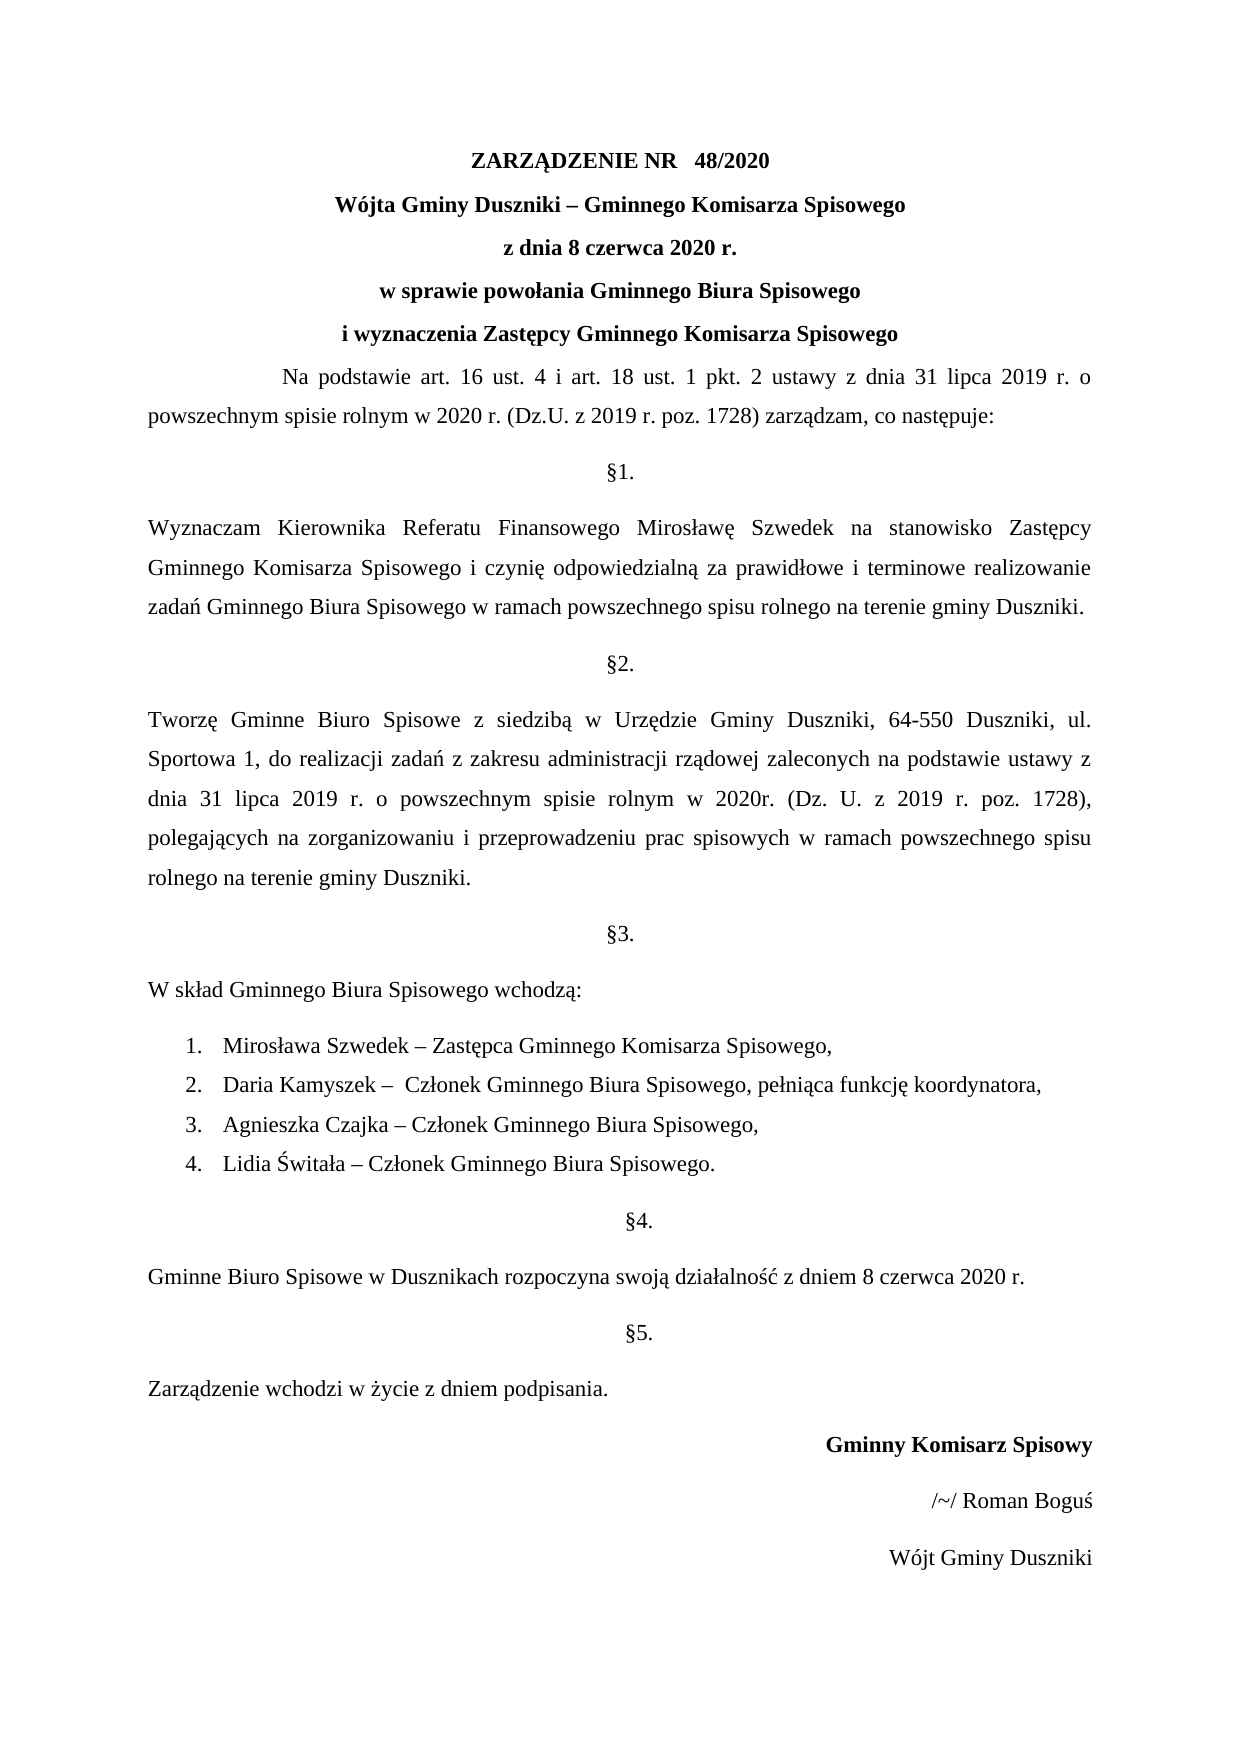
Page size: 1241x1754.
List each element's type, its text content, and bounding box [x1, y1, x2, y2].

text §2. [148, 649, 1093, 676]
text §5. [185, 1319, 1093, 1345]
text /~/ Roman Boguś [148, 1487, 1093, 1514]
text §3. [148, 920, 1093, 946]
text Wójt Gminy Duszniki [148, 1543, 1093, 1570]
text Tworzę Gminne Biuro Spisowe z siedzibą w Urzędzie Gminy Duszniki, 64-550 Duszniki, ul. Sportowa 1, do realizacji zadań z zakresu administracji rządowej zaleconych na podstawie ustawy z dnia 31 lipca 2019 r. o powszechnym spisie rolnym w 2020r. (Dz. U. z 2019 r. poz. 1728), polegających na zorganizowaniu i przeprowadzeniu prac spisowych w ramach powszechnego spisu rolnego na terenie gminy Duszniki. [148, 706, 1093, 890]
text §1. [148, 458, 1093, 485]
text ZARZĄDZENIE NR 48/2020 [148, 148, 1093, 174]
text z dnia 8 czerwca 2020 r. [148, 234, 1093, 260]
text §4. [185, 1207, 1093, 1233]
text W skład Gminnego Biura Spisowego wchodzą: [148, 976, 1093, 1002]
text Wójta Gminy Duszniki – Gminnego Komisarza Spisowego [148, 191, 1093, 217]
text i wyznaczenia Zastępcy Gminnego Komisarza Spisowego [148, 320, 1093, 346]
text Gminne Biuro Spisowe w Dusznikach rozpoczyna swoją działalność z dniem 8 czerwca 2020 r. [148, 1263, 1093, 1289]
text Na podstawie art. 16 ust. 4 i art. 18 ust. 1 pkt. 2 ustawy z dnia 31 lipca 2019 r. o powszechnym spisie rolnym w 2020 r. (Dz.U. z 2019 r. poz. 1728) zarządzam, co następuje: [148, 363, 1093, 428]
list Lidia Świtała – Członek Gminnego Biura Spisowego. [185, 1151, 1093, 1177]
list Agnieszka Czajka – Członek Gminnego Biura Spisowego, [185, 1111, 1093, 1137]
list Mirosława Szwedek – Zastępca Gminnego Komisarza Spisowego, [185, 1032, 1093, 1058]
text Zarządzenie wchodzi w życie z dniem podpisania. [148, 1375, 1093, 1401]
text Wyznaczam Kierownika Referatu Finansowego Mirosławę Szwedek na stanowisko Zastępcy Gminnego Komisarza Spisowego i czynię odpowiedzialną za prawidłowe i terminowe realizowanie zadań Gminnego Biura Spisowego w ramach powszechnego spisu rolnego na terenie gminy Duszniki. [148, 514, 1093, 620]
text Gminny Komisarz Spisowy [148, 1431, 1093, 1458]
list Daria Kamyszek – Członek Gminnego Biura Spisowego, pełniąca funkcję koordynatora, [185, 1072, 1093, 1098]
text w sprawie powołania Gminnego Biura Spisowego [148, 277, 1093, 303]
